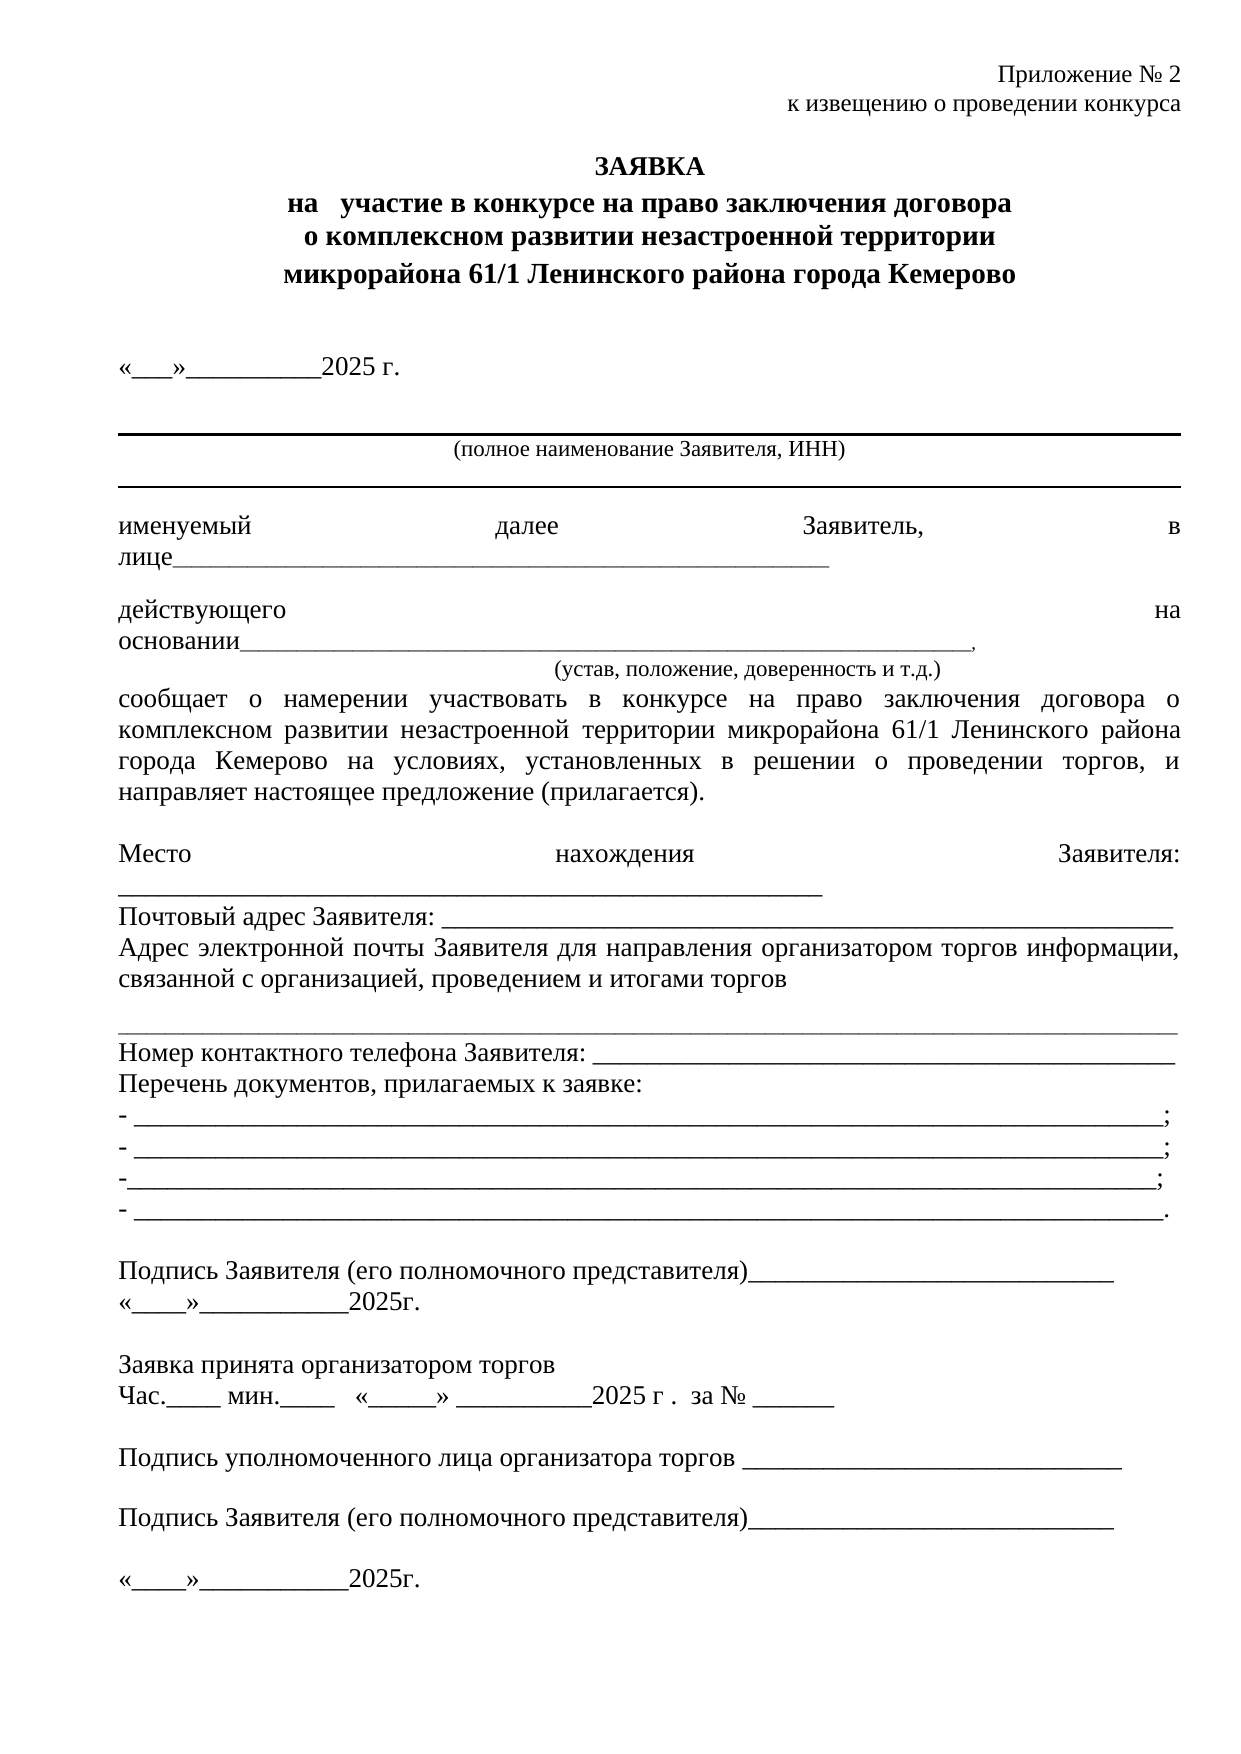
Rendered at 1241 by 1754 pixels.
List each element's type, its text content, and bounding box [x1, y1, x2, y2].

text Приложение № 2 к извещению о проведении конкурса [118, 59, 1181, 145]
text Номер контактного телефона Заявителя: ___________________________________________ [118, 1036, 1181, 1067]
text именуемый далее Заявитель, в лице______________________________________________________________________ [118, 509, 1181, 571]
text Адрес электронной почты Заявителя для направления организатором торгов информации, связанной с организацией, проведением и итогами торгов [118, 931, 1181, 993]
text (полное наименование Заявителя, ИНН) [118, 436, 1181, 462]
text (устав, положение, доверенность и т.д.) [118, 655, 1181, 682]
text о комплексном развитии незастроенной территории [118, 218, 1181, 252]
text Заявка принята организатором торгов [118, 1348, 1181, 1379]
text _________________________________________________________________________________________________________________ [118, 1015, 1181, 1036]
text -____________________________________________________________________________; [118, 1161, 1181, 1192]
text Подпись уполномоченного лица организатора торгов ____________________________ [118, 1441, 1181, 1472]
text - ____________________________________________________________________________. [118, 1192, 1181, 1223]
text Час.____ мин.____ «_____» __________2025 г . за № ______ [118, 1379, 1181, 1410]
text действующего на основании______________________________________________________________________________, [118, 593, 1181, 655]
text «____»___________2025г. [118, 1562, 1181, 1593]
text - ____________________________________________________________________________; [118, 1130, 1181, 1161]
text Место нахождения Заявителя: ____________________________________________________ [118, 837, 1181, 900]
subtitle на участие в конкурсе на право заключения договора [118, 185, 1181, 218]
text «____»___________2025г. [118, 1285, 1181, 1317]
text Подпись Заявителя (его полномочного представителя)___________________________ [118, 1254, 1181, 1285]
text Перечень документов, прилагаемых к заявке: [118, 1067, 1181, 1098]
subtitle ЗАЯВКА [118, 149, 1181, 181]
text Почтовый адрес Заявителя: ______________________________________________________ [118, 900, 1181, 931]
subtitle микрорайона 61/1 Ленинского района города Кемерово [118, 256, 1181, 290]
text «___»__________2025 г. [118, 349, 1181, 381]
text - ____________________________________________________________________________; [118, 1098, 1181, 1130]
text Подпись Заявителя (его полномочного представителя)___________________________ [118, 1501, 1181, 1533]
text сообщает о намерении участвовать в конкурсе на право заключения договора о комплексном развитии незастроенной территории микрорайона 61/1 Ленинского района города Кемерово на условиях, установленных в решении о проведении торгов, и направляет настоящее предложение (прилагается). [118, 682, 1181, 806]
